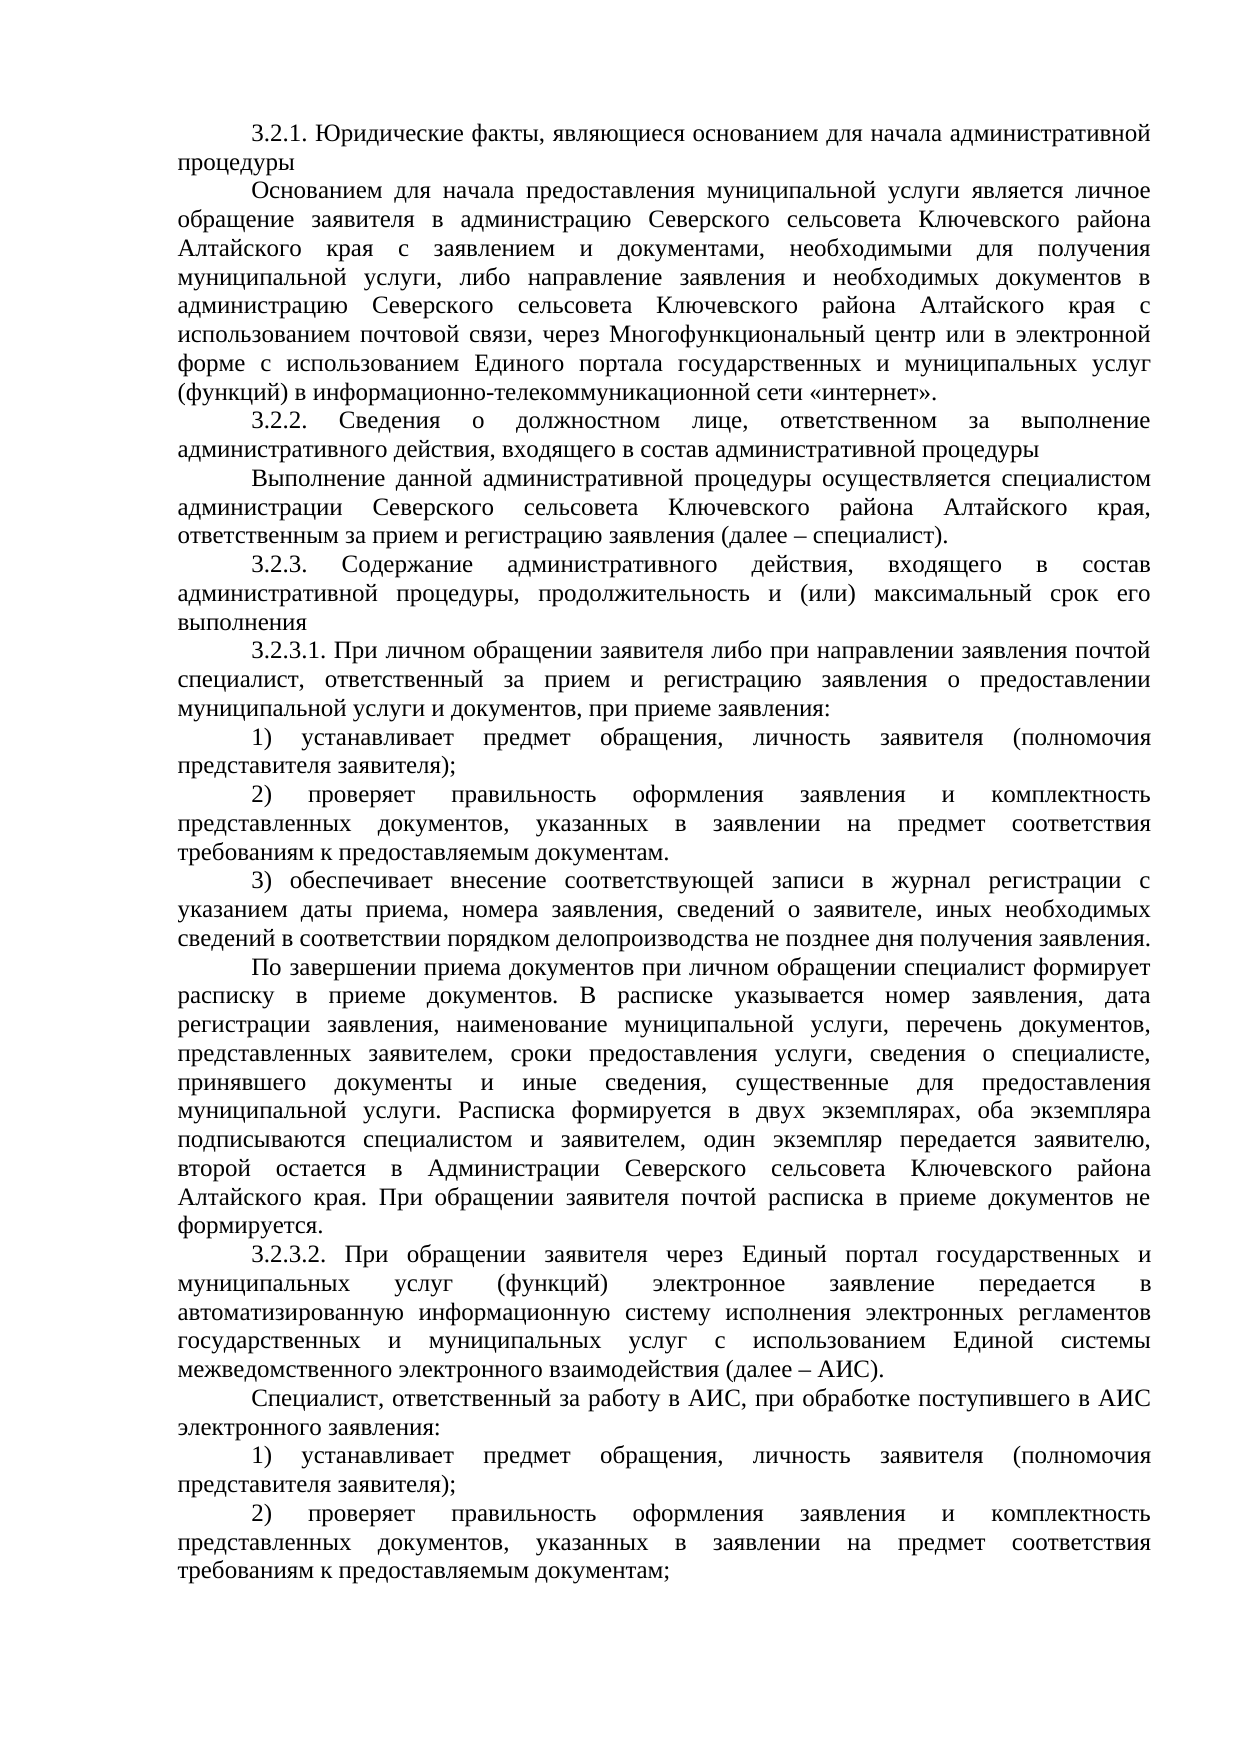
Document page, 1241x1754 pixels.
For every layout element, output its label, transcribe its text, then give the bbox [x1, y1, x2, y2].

text 3.2.1. Юридические факты, являющиеся основанием для начала административной процедуры [177, 118, 1152, 176]
text 3.2.2. Сведения о должностном лице, ответственном за выполнение административного действия, входящего в состав административной процедуры [177, 406, 1152, 463]
text Специалист, ответственный за работу в АИС, при обработке поступившего в АИС электронного заявления: [177, 1383, 1152, 1441]
text 2) проверяет правильность оформления заявления и комплектность представленных документов, указанных в заявлении на предмет соответствия требованиям к предоставляемым документам; [177, 1498, 1152, 1584]
text По завершении приема документов при личном обращении специалист формирует расписку в приеме документов. В расписке указывается номер заявления, дата регистрации заявления, наименование муниципальной услуги, перечень документов, представленных заявителем, сроки предоставления услуги, сведения о специалисте, принявшего документы и иные сведения, существенные для предоставления муниципальной услуги. Расписка формируется в двух экземплярах, оба экземпляра подписываются специалистом и заявителем, один экземпляр передается заявителю, второй остается в Администрации Северского сельсовета Ключевского района Алтайского края. При обращении заявителя почтой расписка в приеме документов не формируется. [177, 952, 1152, 1239]
text 1) устанавливает предмет обращения, личность заявителя (полномочия представителя заявителя); [177, 722, 1152, 779]
text 2) проверяет правильность оформления заявления и комплектность представленных документов, указанных в заявлении на предмет соответствия требованиям к предоставляемым документам. [177, 779, 1152, 866]
text 1) устанавливает предмет обращения, личность заявителя (полномочия представителя заявителя); [177, 1441, 1152, 1498]
text Основанием для начала предоставления муниципальной услуги является личное обращение заявителя в администрацию Северского сельсовета Ключевского района Алтайского края с заявлением и документами, необходимыми для получения муниципальной услуги, либо направление заявления и необходимых документов в администрацию Северского сельсовета Ключевского района Алтайского края с использованием почтовой связи, через Многофункциональный центр или в электронной форме с использованием Единого портала государственных и муниципальных услуг (функций) в информационно-телекоммуникационной сети «интернет». [177, 176, 1152, 406]
text 3.2.3.1. При личном обращении заявителя либо при направлении заявления почтой специалист, ответственный за прием и регистрацию заявления о предоставлении муниципальной услуги и документов, при приеме заявления: [177, 636, 1152, 722]
text Выполнение данной административной процедуры осуществляется специалистом администрации Северского сельсовета Ключевского района Алтайского края, ответственным за прием и регистрацию заявления (далее – специалист). [177, 463, 1152, 549]
text 3.2.3. Содержание административного действия, входящего в состав административной процедуры, продолжительность и (или) максимальный срок его выполнения [177, 549, 1152, 636]
text 3) обеспечивает внесение соответствующей записи в журнал регистрации с указанием даты приема, номера заявления, сведений о заявителе, иных необходимых сведений в соответствии порядком делопроизводства не позднее дня получения заявления. [177, 866, 1152, 952]
text 3.2.3.2. При обращении заявителя через Единый портал государственных и муниципальных услуг (функций) электронное заявление передается в автоматизированную информационную систему исполнения электронных регламентов государственных и муниципальных услуг с использованием Единой системы межведомственного электронного взаимодействия (далее – АИС). [177, 1239, 1152, 1383]
